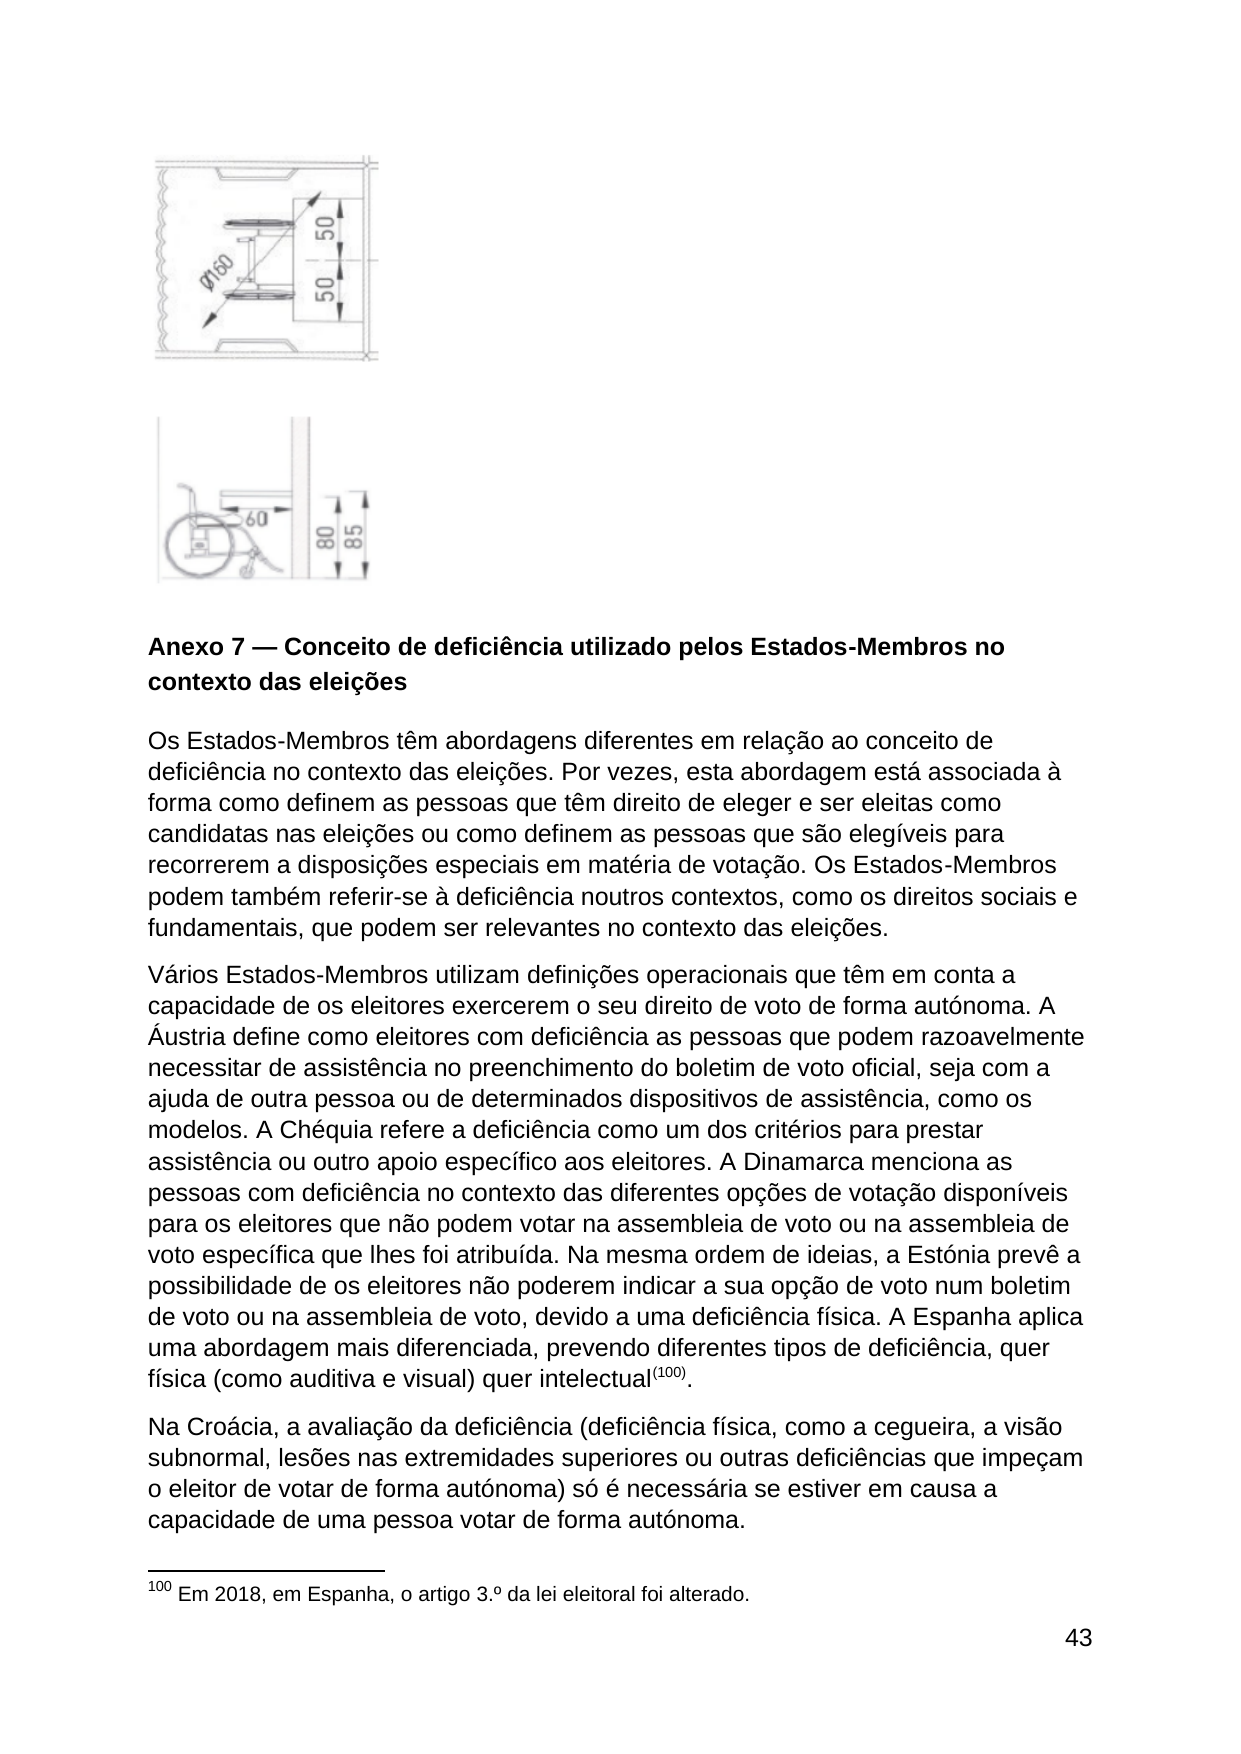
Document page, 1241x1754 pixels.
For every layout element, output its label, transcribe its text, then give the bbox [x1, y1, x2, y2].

text Na Croácia, a avaliação da deficiência (deficiência física, como a cegueira, a visão subnormal, lesões nas extremidades superiores ou outras deficiências que impeçam o eleitor de votar de forma autónoma) só é necessária se estiver em causa a capacidade de uma pessoa votar de forma autónoma. [148, 1412, 1092, 1533]
picture [147, 406, 389, 593]
picture [147, 147, 382, 388]
text Vários Estados-Membros utilizam definições operacionais que têm em conta a capacidade de os eleitores exercerem o seu direito de voto de forma autónoma. A Áustria define como eleitores com deficiência as pessoas que podem razoavelmente necessitar de assistência no preenchimento do boletim de voto oficial, seja com a ajuda de outra pessoa ou de determinados dispositivos de assistência, como os modelos. A Chéquia refere a deficiência como um dos critérios para prestar assistência ou outro apoio específico aos eleitores. A Dinamarca menciona as pessoas com deficiência no contexto das diferentes opções de votação disponíveis para os eleitores que não podem votar na assembleia de voto ou na assembleia de voto específica que lhes foi atribuída. Na mesma ordem de ideias, a Estónia prevê a possibilidade de os eleitores não poderem indicar a sua opção de voto num boletim de voto ou na assembleia de voto, devido a uma deficiência física. A Espanha aplica uma abordagem mais diferenciada, prevendo diferentes tipos de deficiência, quer física (como auditiva e visual) quer intelectual(). [148, 960, 1092, 1393]
text Os Estados-Membros têm abordagens diferentes em relação ao conceito de deficiência no contexto das eleições. Por vezes, esta abordagem está associada à forma como definem as pessoas que têm direito de eleger e ser eleitas como candidatas nas eleições ou como definem as pessoas que são elegíveis para recorrerem a disposições especiais em matéria de votação. Os Estados-Membros podem também referir-se à deficiência noutros contextos, como os direitos sociais e fundamentais, que podem ser relevantes no contexto das eleições. [148, 726, 1092, 941]
subtitle Anexo 7 — Conceito de deficiência utilizado pelos Estados-Membros no contexto das eleições [148, 632, 1092, 696]
